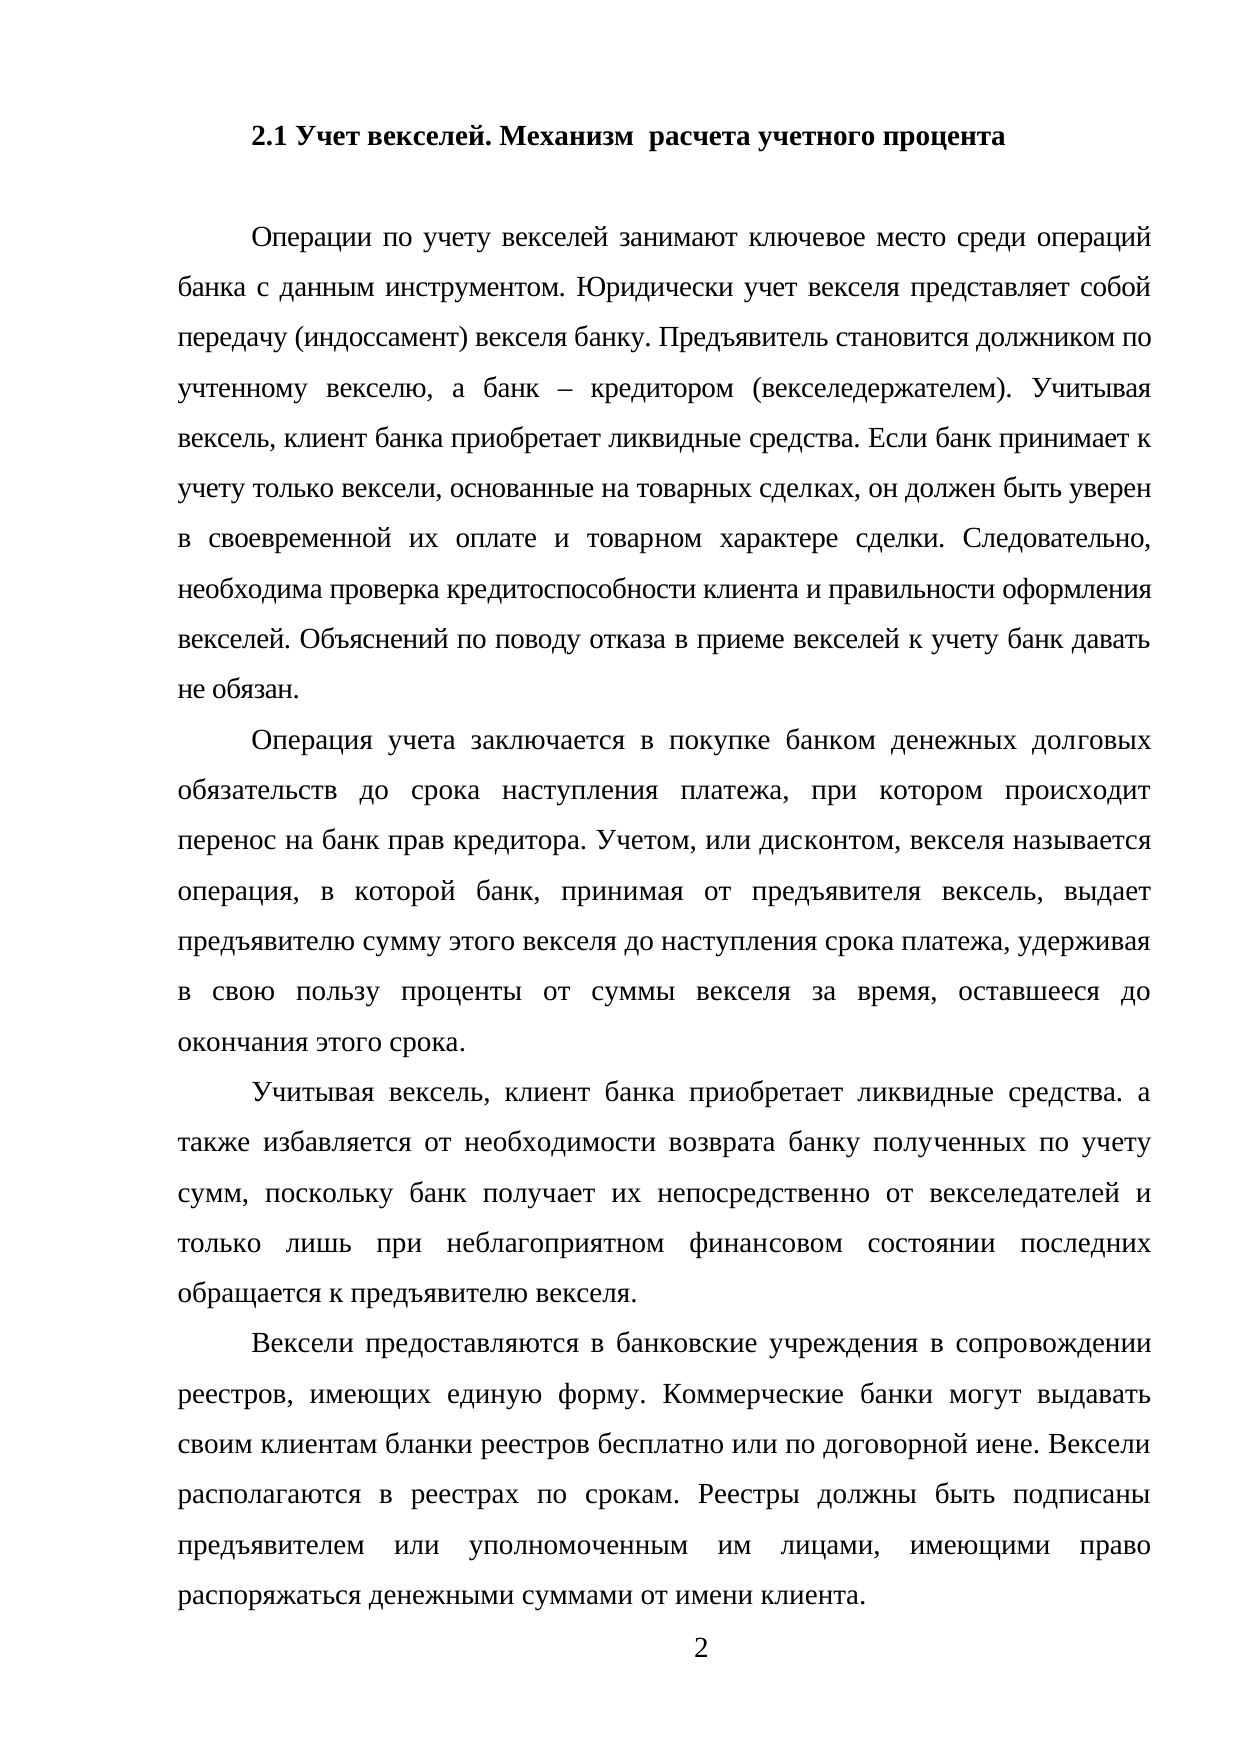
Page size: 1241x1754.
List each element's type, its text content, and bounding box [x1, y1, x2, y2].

text Операция учета заключается в покупке банком денежных долговых обязательств до срока наступления платежа, при котором происходит перенос на банк прав кредитора. Учетом, или дисконтом, векселя называется операция, в которой банк, принимая от предъявителя вексель, выдает предъявителю сумму этого векселя до наступления срока платежа, удерживая в свою пользу проценты от суммы векселя за время, оставшееся до окончания этого срока. [177, 722, 1152, 1057]
text Вексели предоставляются в банковские учреждения в сопровождении реестров, имеющих единую форму. Коммерческие банки могут выдавать своим клиентам бланки реестров бесплатно или по договорной иене. Вексели располагаются в реестрах по срокам. Реестры должны быть подписаны предъявителем или уполномоченным им лицами, имеющими право распоряжаться денежными суммами от имени клиента. [177, 1326, 1152, 1611]
text Операции по учету векселей занимают ключевое место среди операций банка с данным инструментом. Юридически учет векселя представляет собой передачу (индоссамент) векселя банку. Предъявитель становится должником по учтенному векселю, а банк – кредитором (векселедержателем). Учитывая вексель, клиент банка приобретает ликвидные средства. Если банк принимает к учету только вексели, основанные на товарных сделках, он должен быть уверен в своевременной их оплате и товарном характере сделки. Следовательно, необходима проверка кредитоспособности клиента и правильности оформления векселей. Объяснений по поводу отказа в приеме векселей к учету банк давать не обязан. [177, 219, 1152, 705]
subtitle 2.1 Учет векселей. Механизм расчета учетного процента [177, 118, 1152, 152]
text Учитывая вексель, клиент банка приобретает ликвидные средства. а также избавляется от необходимости возврата банку полученных по учету сумм, поскольку банк получает их непосредственно от векселедателей и только лишь при неблагоприятном финансовом состоянии последних обращается к предъявителю векселя. [177, 1074, 1152, 1309]
